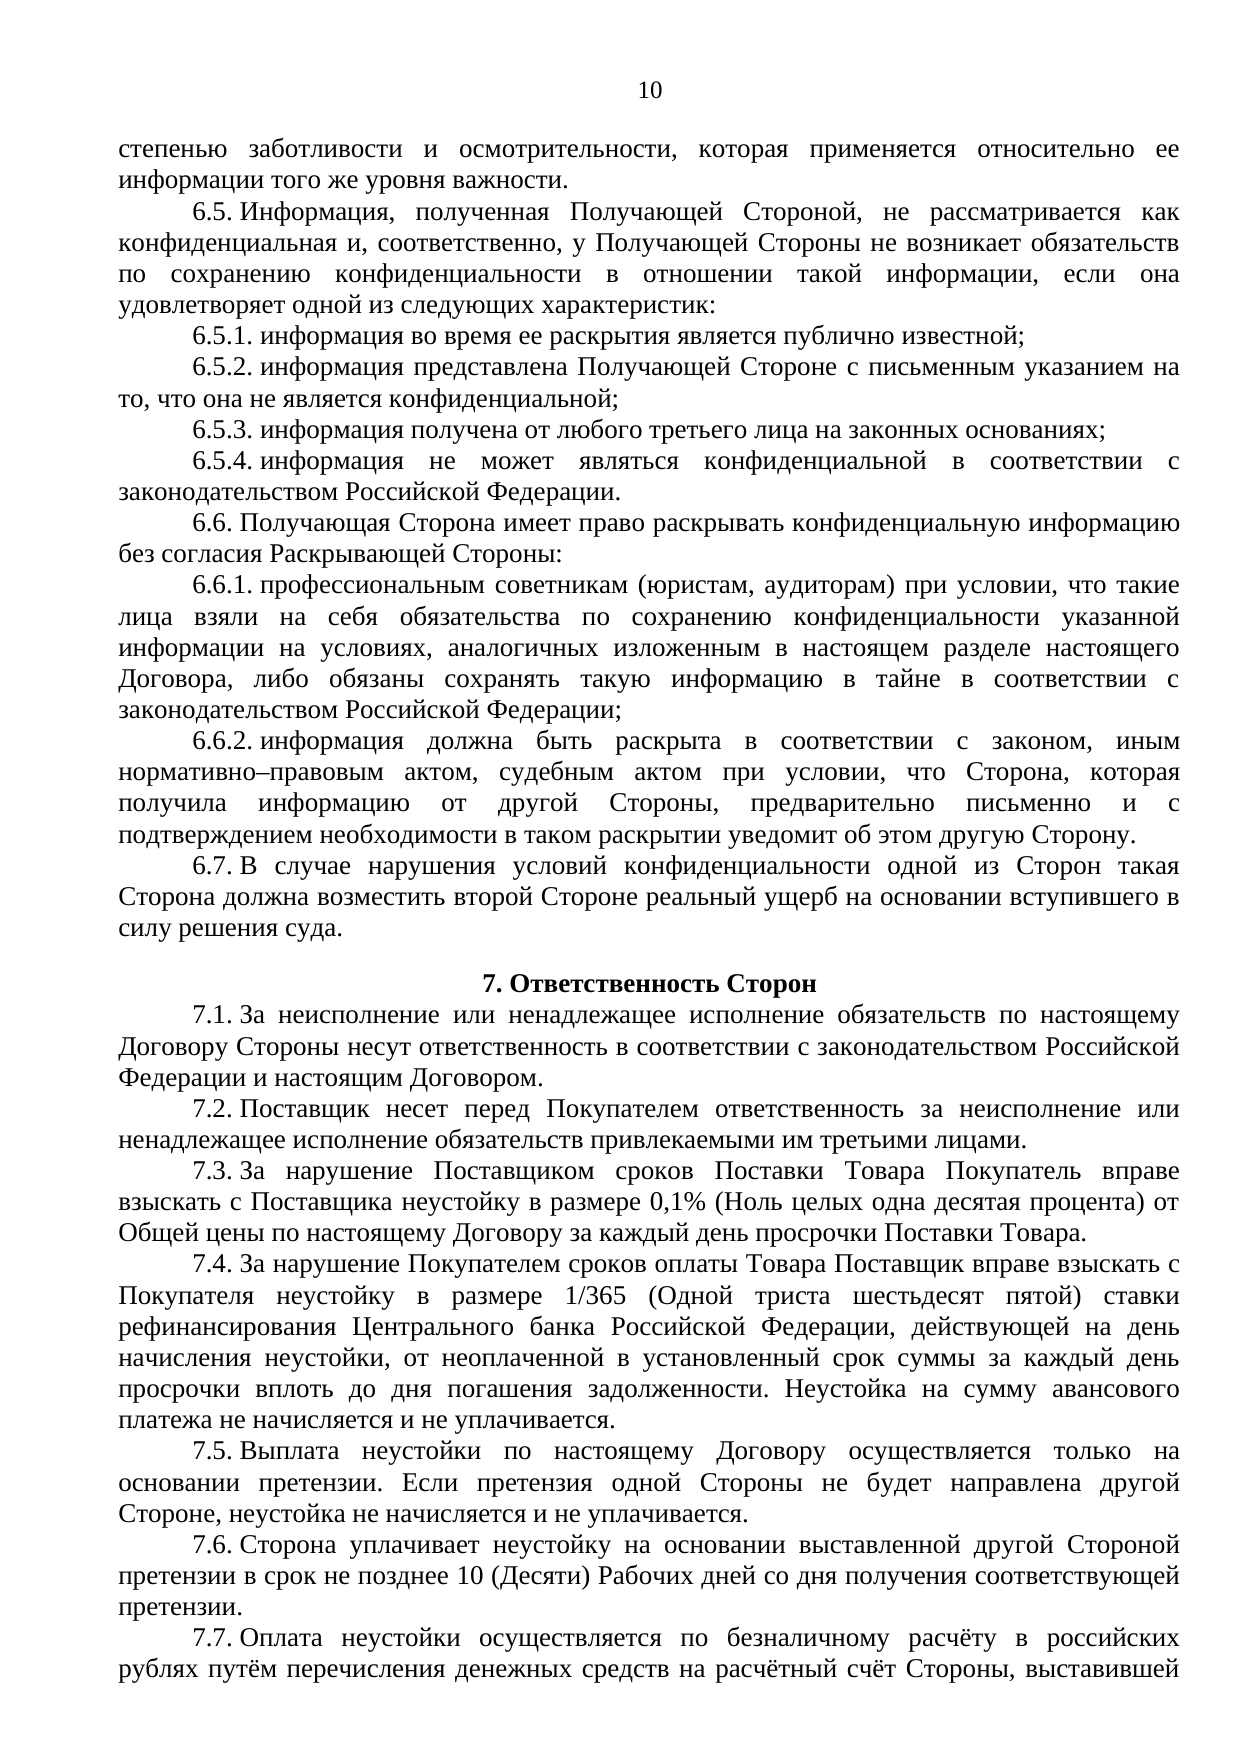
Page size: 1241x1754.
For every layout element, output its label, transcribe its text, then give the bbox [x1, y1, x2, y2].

list В случае нарушения условий конфиденциальности одной из Сторон такая Сторона должна возместить второй Стороне реальный ущерб на основании вступившего в силу решения суда. [118, 849, 1181, 942]
list За нарушение Поставщиком сроков Поставки Товара Покупатель вправе взыскать с Поставщика неустойку в размере 0,1% (Ноль целых одна десятая процента) от Общей цены по настоящему Договору за каждый день просрочки Поставки Товара. [118, 1154, 1181, 1248]
list информация представлена Получающей Стороне с письменным указанием на то, что она не является конфиденциальной; [118, 351, 1181, 413]
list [118, 132, 1181, 195]
list Ответственность Сторон [118, 967, 1181, 998]
list профессиональным советникам (юристам, аудиторам) при условии, что такие лица взяли на себя обязательства по сохранению конфиденциальности указанной информации на условиях, аналогичных изложенным в настоящем разделе настоящего Договора, либо обязаны сохранять такую информацию в тайне в соответствии с законодательством Российской Федерации; [118, 568, 1181, 724]
list информация получена от любого третьего лица на законных основаниях; [118, 413, 1181, 444]
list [118, 1621, 1181, 1684]
list Поставщик несет перед Покупателем ответственность за неисполнение или ненадлежащее исполнение обязательств привлекаемыми им третьими лицами. [118, 1092, 1181, 1154]
list Выплата неустойки по настоящему Договору осуществляется только на основании претензии. Если претензия одной Стороны не будет направлена другой Стороне, неустойка не начисляется и не уплачивается. [118, 1434, 1181, 1528]
list Информация, полученная Получающей Стороной, не рассматривается как конфиденциальная и, соответственно, у Получающей Стороны не возникает обязательств по сохранению конфиденциальности в отношении такой информации, если она удовлетворяет одной из следующих характеристик: [118, 195, 1181, 319]
list Получающая Сторона имеет право раскрывать конфиденциальную информацию без согласия Раскрывающей Стороны: [118, 506, 1181, 568]
list За нарушение Покупателем сроков оплаты Товара Поставщик вправе взыскать с Покупателя неустойку в размере 1/365 (Одной триста шестьдесят пятой) ставки рефинансирования Центрального банка Российской Федерации, действующей на день начисления неустойки, от неоплаченной в установленный срок суммы за каждый день просрочки вплоть до дня погашения задолженности. Неустойка на сумму авансового платежа не начисляется и не уплачивается. [118, 1248, 1181, 1434]
list информация не может являться конфиденциальной в соответствии с законодательством Российской Федерации. [118, 444, 1181, 506]
list информация во время ее раскрытия является публично известной; [118, 319, 1181, 351]
list информация должна быть раскрыта в соответствии с законом, иным нормативно–правовым актом, судебным актом при условии, что Сторона, которая получила информацию от другой Стороны, предварительно письменно и с подтверждением необходимости в таком раскрытии уведомит об этом другую Сторону. [118, 724, 1181, 849]
list За неисполнение или ненадлежащее исполнение обязательств по настоящему Договору Стороны несут ответственность в соответствии с законодательством Российской Федерации и настоящим Договором. [118, 998, 1181, 1092]
list Сторона уплачивает неустойку на основании выставленной другой Стороной претензии в срок не позднее 10 (Десяти) Рабочих дней со дня получения соответствующей претензии. [118, 1528, 1181, 1621]
